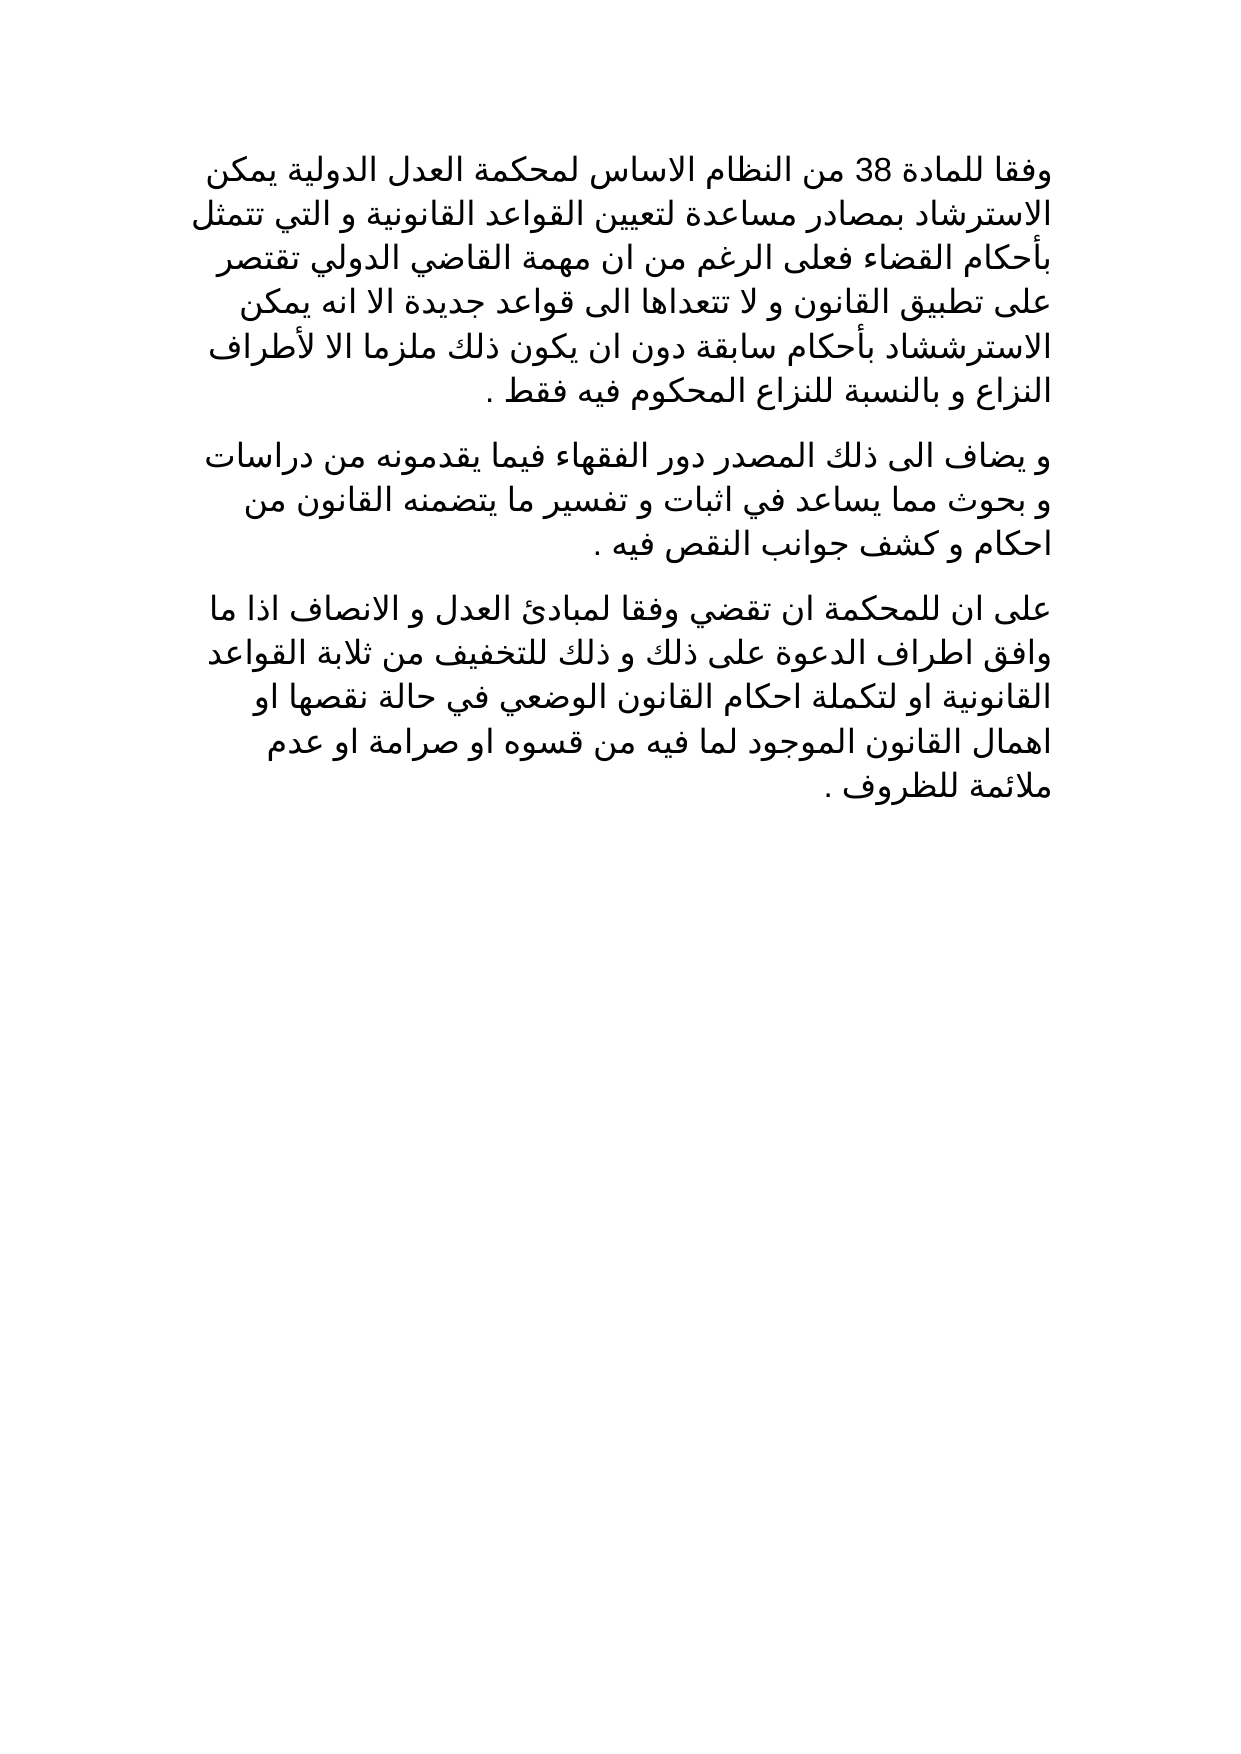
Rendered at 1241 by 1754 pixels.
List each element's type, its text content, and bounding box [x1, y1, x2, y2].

text وفقا للمادة 38 من النظام الاساس لمحكمة العدل الدولية يمكن الاسترشاد بمصادر مساعدة لتعيين القواعد القانونية و التي تتمثل بأحكام القضاء فعلى الرغم من ان مهمة القاضي الدولي تقتصر على تطبيق القانون و لا تتعداها الى قواعد جديدة الا انه يمكن الاسترششاد بأحكام سابقة دون ان يكون ذلك ملزما الا لأطراف النزاع و بالنسبة للنزاع المحكوم فيه فقط . [187, 150, 1053, 409]
text على ان للمحكمة ان تقضي وفقا لمبادئ العدل و الانصاف اذا ما وافق اطراف الدعوة على ذلك و ذلك للتخفيف من ثلابة القواعد القانونية او لتكملة احكام القانون الوضعي في حالة نقصها او اهمال القانون الموجود لما فيه من قسوه او صرامة او عدم ملائمة للظروف . [187, 589, 1053, 804]
text و يضاف الى ذلك المصدر دور الفقهاء فيما يقدمونه من دراسات و بحوث مما يساعد في اثبات و تفسير ما يتضمنه القانون من احكام و كشف جوانب النقص فيه . [187, 436, 1053, 563]
